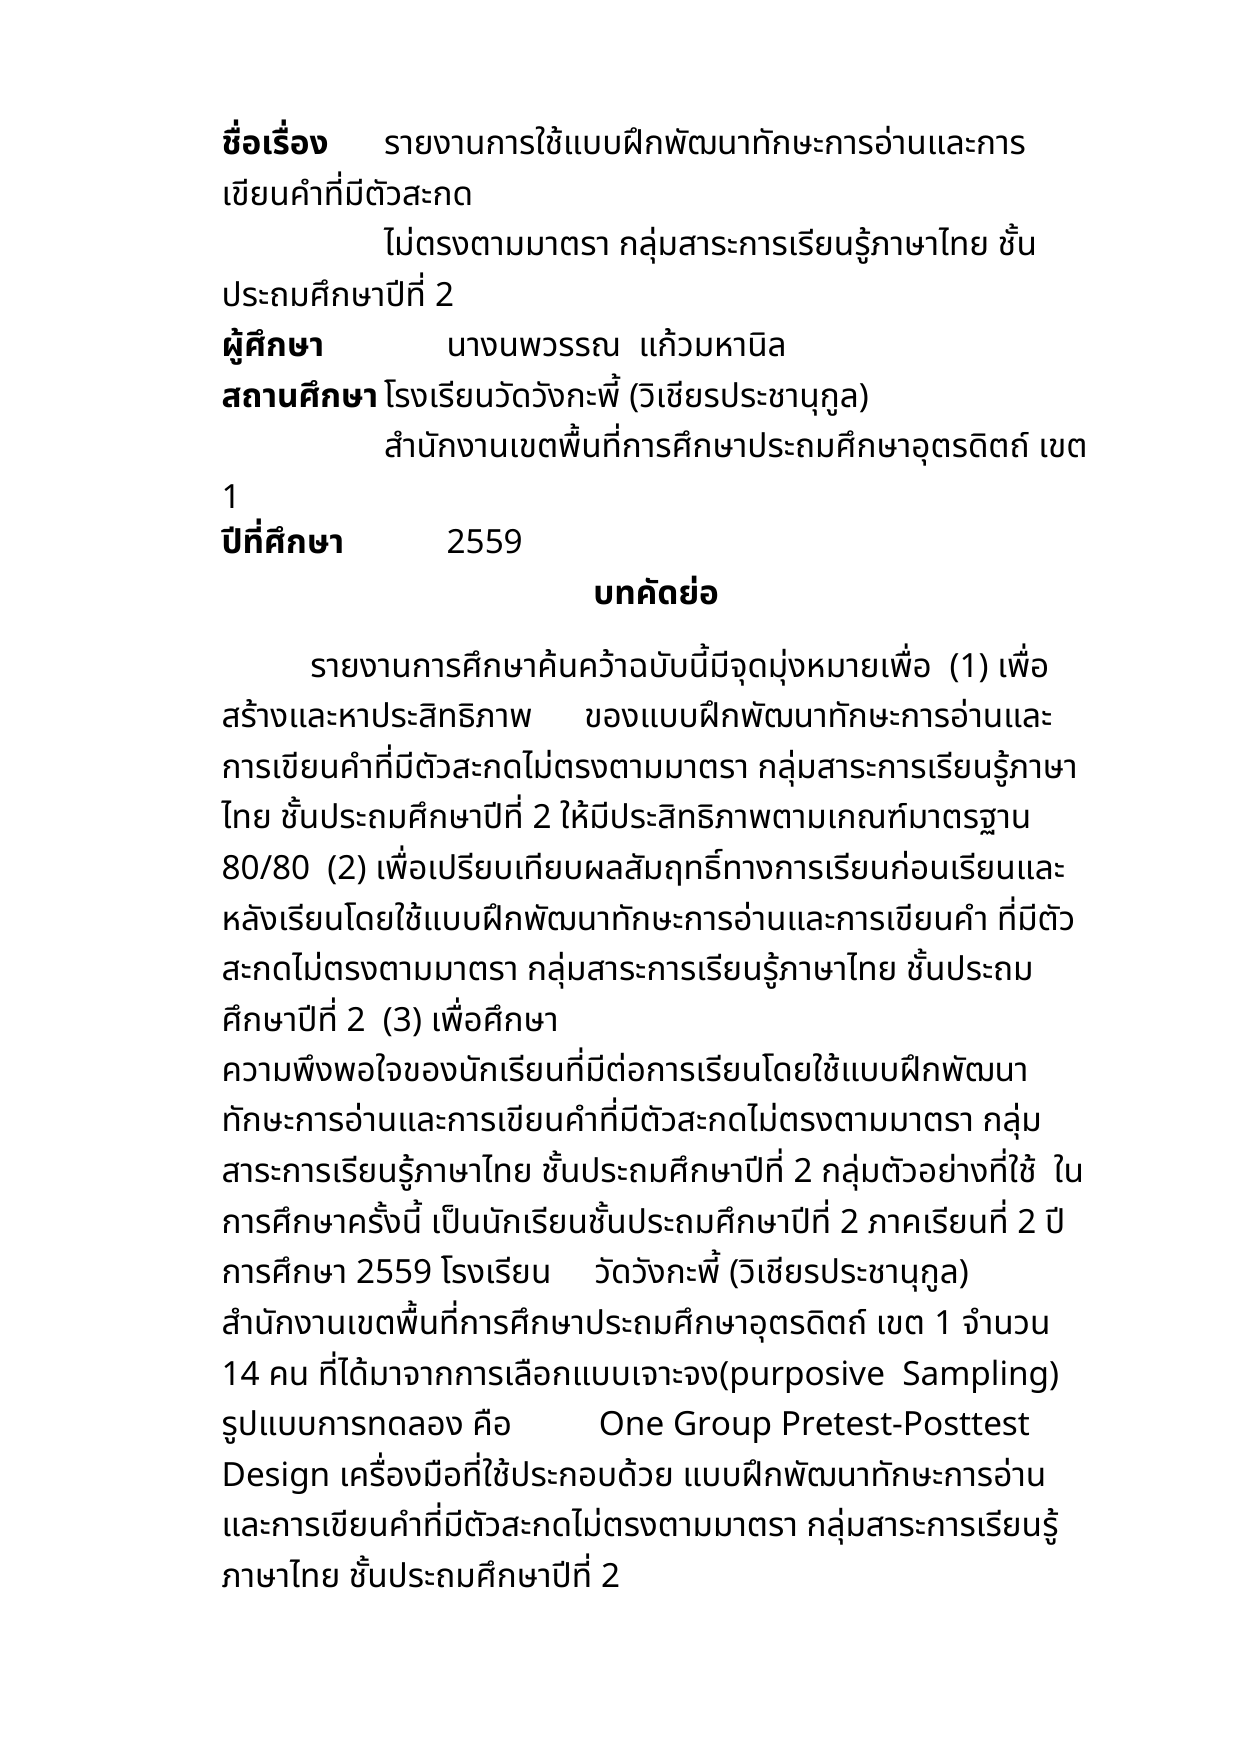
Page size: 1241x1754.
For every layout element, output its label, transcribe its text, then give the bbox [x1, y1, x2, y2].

text ผู้ศึกษา นางนพวรรณ แก้วมหานิล [221, 321, 1090, 372]
text ชื่อเรื่อง รายงานการใช้แบบฝึกพัฒนาทักษะการอ่านและการเขียนคำที่มีตัวสะกด [221, 119, 1090, 220]
text ปีที่ศึกษา 2559 [221, 518, 1090, 569]
text รายงานการศึกษาค้นคว้าฉบับนี้มีจุดมุ่งหมายเพื่อ (1) เพื่อสร้างและหาประสิทธิภาพ ของแบบฝึกพัฒนาทักษะการอ่านและการเขียนคำที่มีตัวสะกดไม่ตรงตามมาตรา กลุ่มสาระการเรียนรู้ภาษาไทย ชั้นประถมศึกษาปีที่ 2 ให้มีประสิทธิภาพตามเกณฑ์มาตรฐาน 80/80 (2) เพื่อเปรียบเทียบผลสัมฤทธิ์ทางการเรียนก่อนเรียนและหลังเรียนโดยใช้แบบฝึกพัฒนาทักษะการอ่านและการเขียนคำ ที่มีตัวสะกดไม่ตรงตามมาตรา กลุ่มสาระการเรียนรู้ภาษาไทย ชั้นประถมศึกษาปีที่ 2 (3) เพื่อศึกษา [221, 642, 1090, 1046]
text บทคัดย่อ [221, 569, 1090, 619]
text ความพึงพอใจของนักเรียนที่มีต่อการเรียนโดยใช้แบบฝึกพัฒนาทักษะการอ่านและการเขียนคำที่มีตัวสะกดไม่ตรงตามมาตรา กลุ่มสาระการเรียนรู้ภาษาไทย ชั้นประถมศึกษาปีที่ 2 กลุ่มตัวอย่างที่ใช้ ในการศึกษาครั้งนี้ เป็นนักเรียนชั้นประถมศึกษาปีที่ 2 ภาคเรียนที่ 2 ปีการศึกษา 2559 โรงเรียน วัดวังกะพี้ (วิเชียรประชานุกูล) สำนักงานเขตพื้นที่การศึกษาประถมศึกษาอุตรดิตถ์ เขต 1 จำนวน 14 คน ที่ได้มาจากการเลือกแบบเจาะจง(purposive Sampling) รูปแบบการทดลอง คือ One Group Pretest-Posttest Design เครื่องมือที่ใช้ประกอบด้วย แบบฝึกพัฒนาทักษะการอ่านและการเขียนคำที่มีตัวสะกดไม่ตรงตามมาตรา กลุ่มสาระการเรียนรู้ภาษาไทย ชั้นประถมศึกษาปีที่ 2 [221, 1046, 1090, 1602]
text สถานศึกษา โรงเรียนวัดวังกะพี้ (วิเชียรประชานุกูล) [221, 372, 1090, 422]
text ไม่ตรงตามมาตรา กลุ่มสาระการเรียนรู้ภาษาไทย ชั้นประถมศึกษาปีที่ 2 [221, 220, 1090, 321]
text สำนักงานเขตพื้นที่การศึกษาประถมศึกษาอุตรดิตถ์ เขต 1 [221, 422, 1090, 518]
